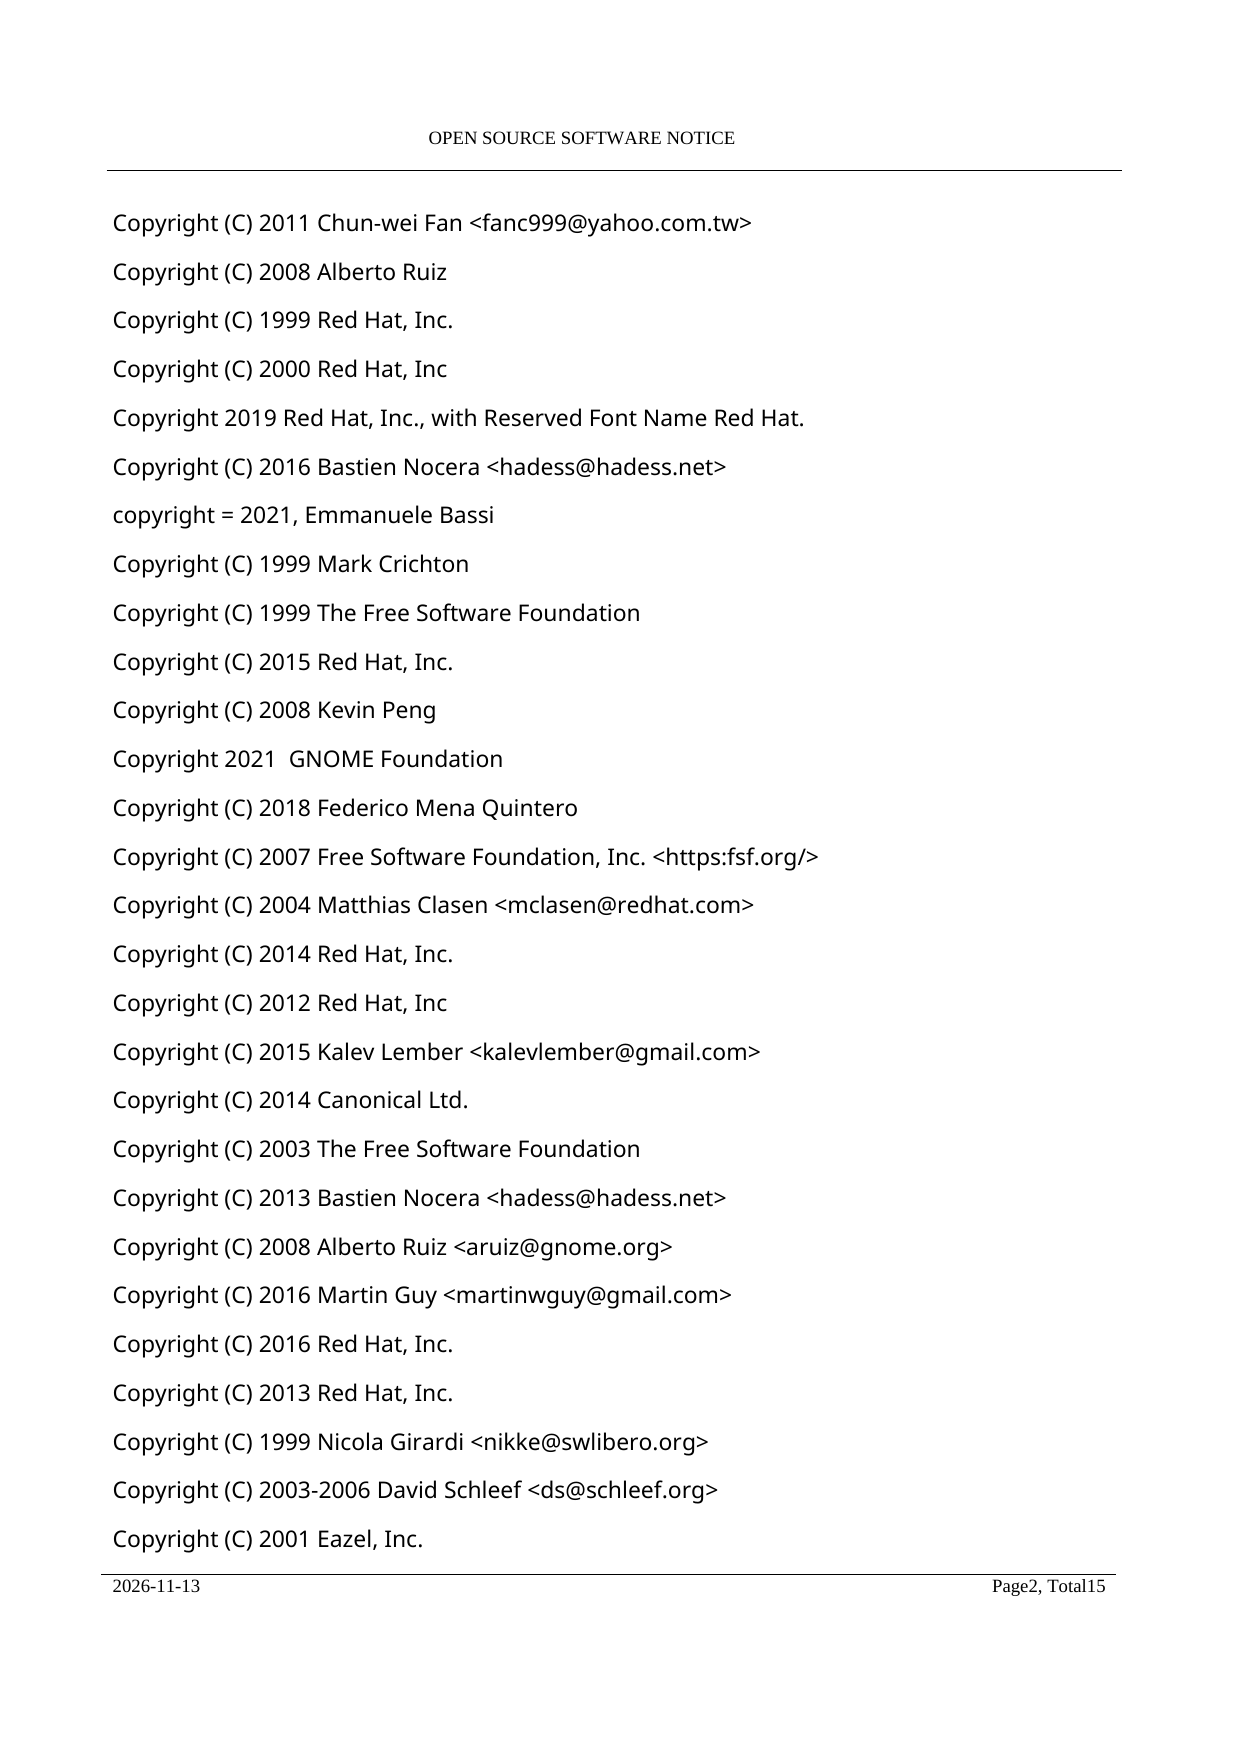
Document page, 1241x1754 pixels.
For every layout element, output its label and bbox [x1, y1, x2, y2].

text [112, 206, 1128, 1555]
